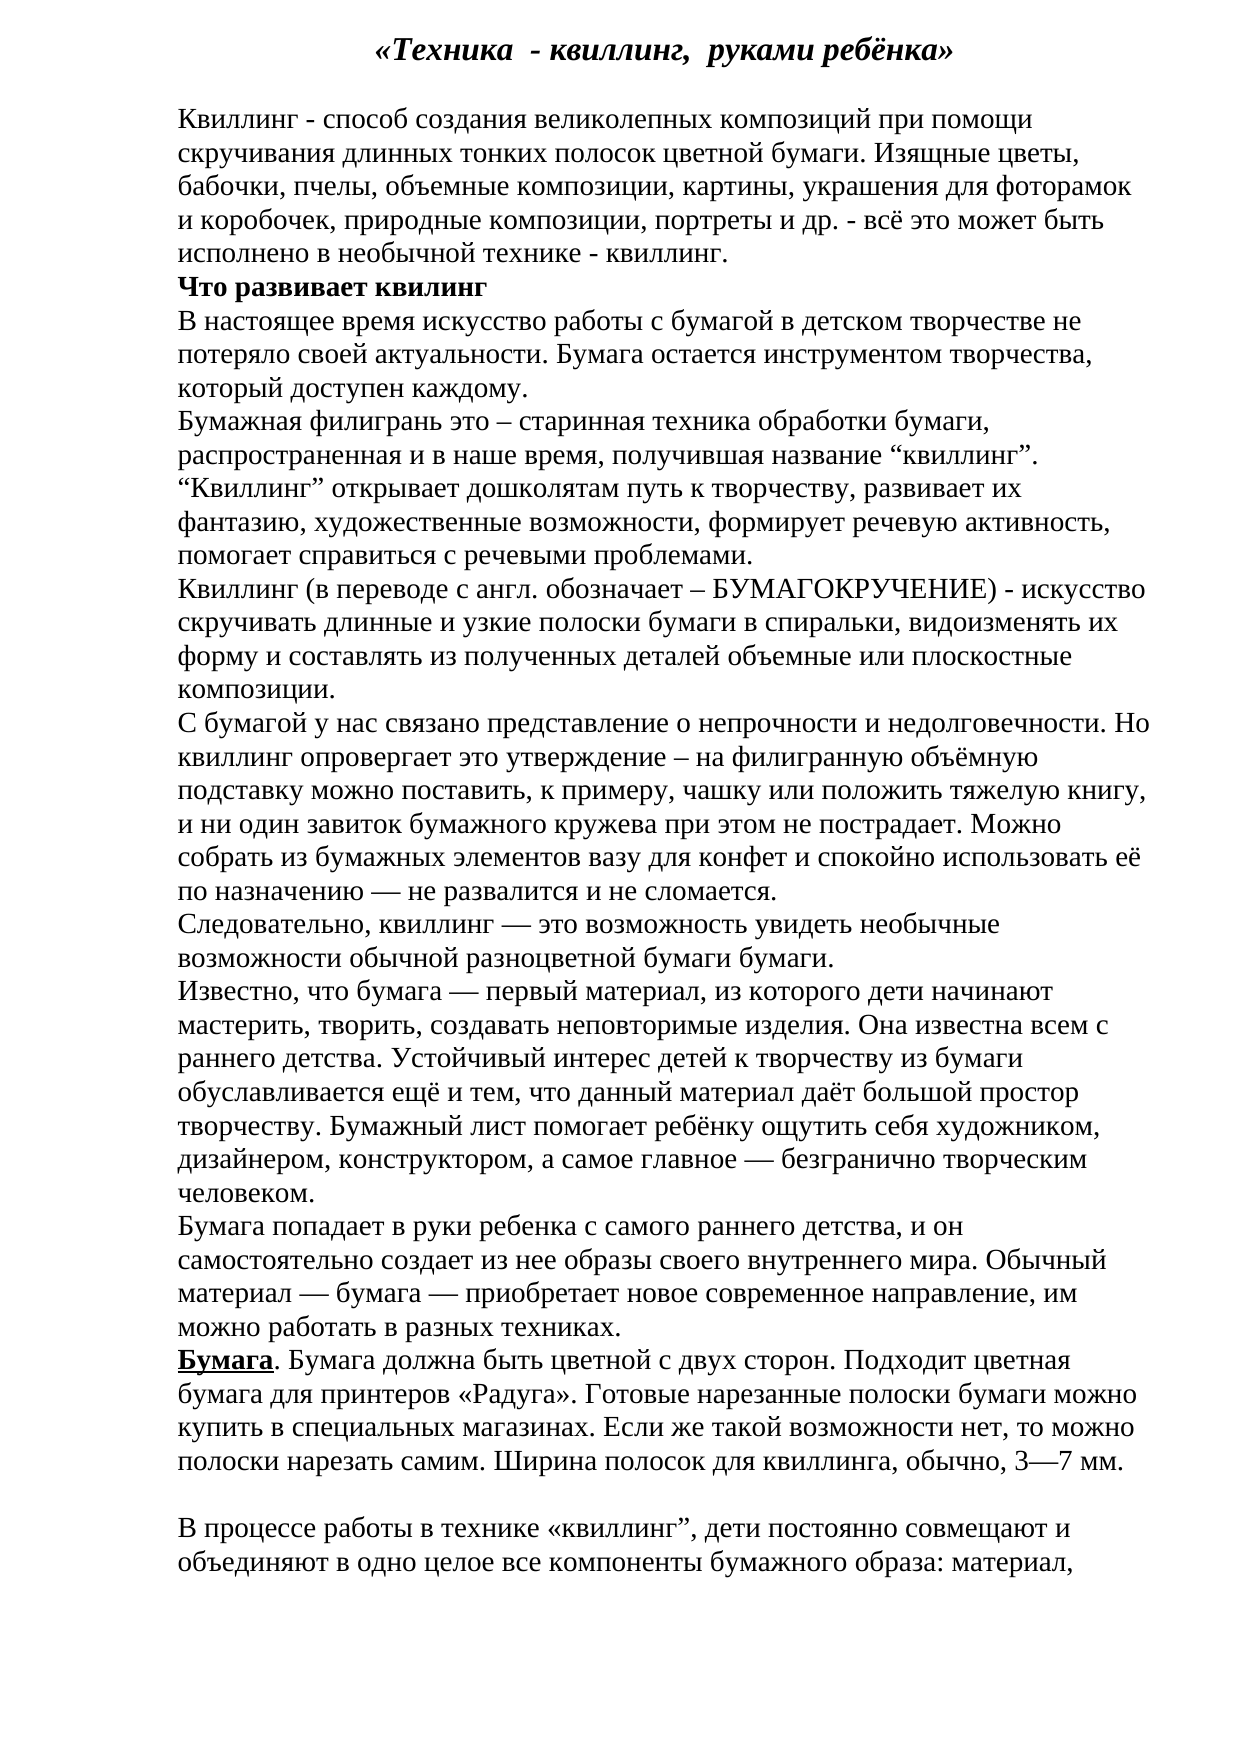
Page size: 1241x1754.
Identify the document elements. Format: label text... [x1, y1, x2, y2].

text С бумагой у нас связано представление о непрочности и недолговечности. Но квиллинг опровергает это утверждение – на филигранную объёмную подставку можно поставить, к примеру, чашку или положить тяжелую книгу, и ни один завиток бумажного кружева при этом не пострадает. Можно собрать из бумажных элементов вазу для конфет и спокойно использовать её по назначению — не развалится и не сломается. [177, 705, 1152, 906]
text Известно, что бумага — первый материал, из которого дети начинают мастерить, творить, создавать неповторимые изделия. Она известна всем с раннего детства. Устойчивый интерес детей к творчеству из бумаги обуславливается ещё и тем, что данный материал даёт большой простор творчеству. Бумажный лист помогает ребёнку ощутить себя художником, дизайнером, конструктором, а самое главное — безгранично творческим человеком. [177, 973, 1152, 1208]
text «Техника - квиллинг, руками ребёнка» [177, 29, 1152, 68]
text Что развивает квилинг [177, 269, 1152, 303]
text Следовательно, квиллинг — это возможность увидеть необычные возможности обычной разноцветной бумаги бумаги. [177, 906, 1152, 973]
text В настоящее время искусство работы с бумагой в детском творчестве не потеряло своей актуальности. Бумага остается инструментом творчества, который доступен каждому. [177, 303, 1152, 403]
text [177, 1510, 1152, 1577]
text Квиллинг - способ создания великолепных композиций при помощи скручивания длинных тонких полосок цветной бумаги. Изящные цветы, бабочки, пчелы, объемные композиции, картины, украшения для фоторамок и коробочек, природные композиции, портреты и др. - всё это может быть исполнено в необычной технике - квиллинг. [177, 101, 1152, 269]
text Бумажная филигрань это – старинная техника обработки бумаги, распространенная и в наше время, получившая название “квиллинг”. “Квиллинг” открывает дошколятам путь к творчеству, развивает их фантазию, художественные возможности, формирует речевую активность, помогает справиться с речевыми проблемами. [177, 403, 1152, 571]
text Квиллинг (в переводе с англ. обозначает – БУМАГОКРУЧЕНИЕ) - искусство скручивать длинные и узкие полоски бумаги в спиральки, видоизменять их форму и составлять из полученных деталей объемные или плоскостные композиции. [177, 571, 1152, 705]
text Бумага попадает в руки ребенка с самого раннего детства, и он самостоятельно создает из нее образы своего внутреннего мира. Обычный материал — бумага — приобретает новое современное направление, им можно работать в разных техниках. [177, 1208, 1152, 1342]
text Бумага. Бумага должна быть цветной с двух сторон. Подходит цветная бумага для принтеров «Радуга». Готовые нарезанные полоски бумаги можно купить в специальных магазинах. Если же такой возможности нет, то можно полоски нарезать самим. Ширина полосок для квиллинга, обычно, 3—7 мм. [177, 1342, 1152, 1477]
